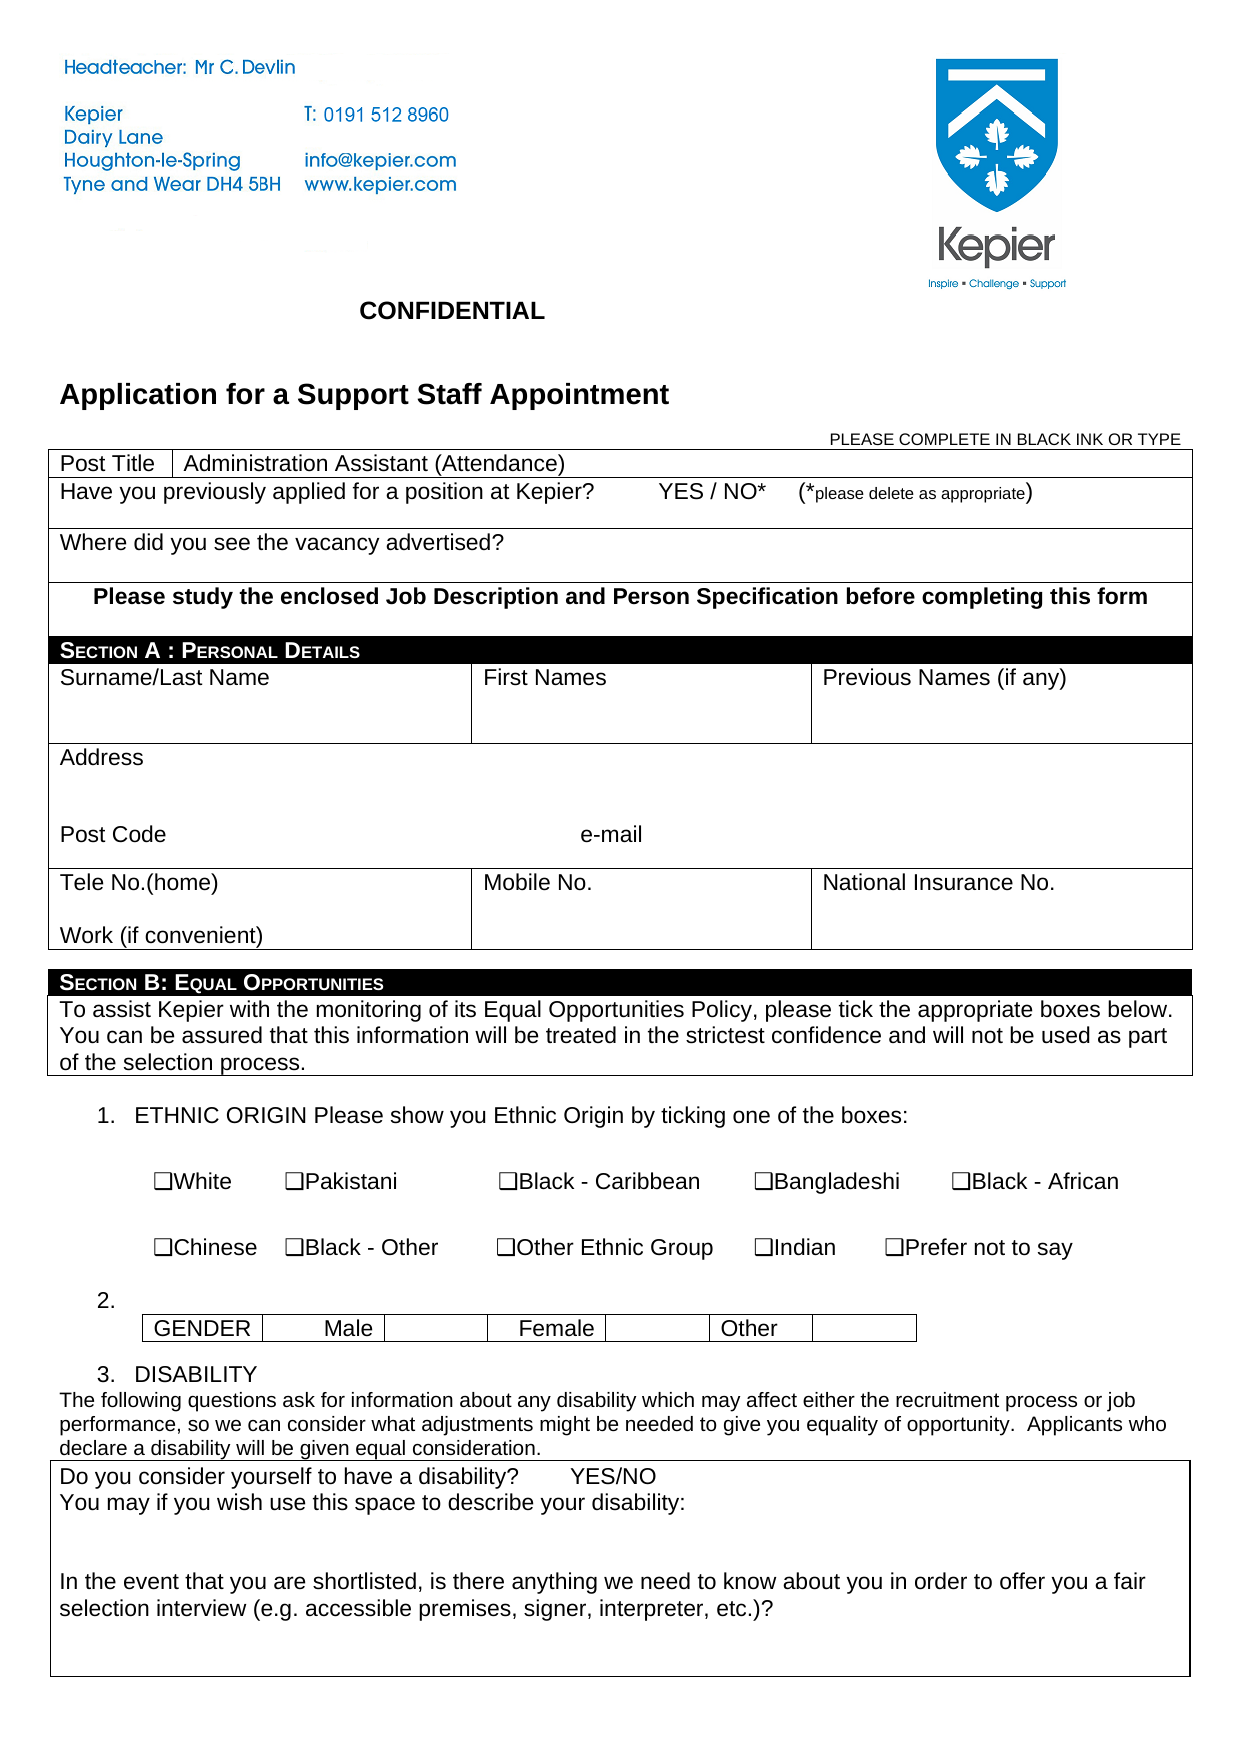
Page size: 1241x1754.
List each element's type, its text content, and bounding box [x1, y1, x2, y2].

picture [59, 53, 1067, 296]
table_cell To assist Kepier with the monitoring of its Equal Opportunities Policy, please tick the appropriate boxes below. You can be assured that this information will be treated in the strictest confidence and will not be used as part of the selection process. [48, 996, 1192, 1075]
table_header GENDER [143, 1315, 262, 1341]
table_cell Address Post Code e-mail [49, 744, 1192, 868]
list DISABILITY [97, 1361, 1181, 1388]
table_cell Surname/Last Name [49, 664, 471, 743]
table_header [606, 1315, 709, 1341]
table_header Other [710, 1315, 812, 1341]
table_header [813, 1315, 916, 1341]
table_header [385, 1315, 487, 1341]
text You may if you wish use this space to describe your disability: [59, 1489, 1181, 1516]
table_cell Mobile No. [472, 869, 811, 948]
table_cell Where did you see the vacancy advertised? [49, 529, 1192, 582]
table_cell Previous Names (if any) [812, 664, 1192, 743]
table_header Post Title [49, 450, 172, 477]
text CONFIDENTIAL [59, 293, 1181, 324]
text In the event that you are shortlisted, is there anything we need to know about you in order to offer you a fair selection interview (e.g. accessible premises, signer, interpreter, etc.)? [59, 1568, 1181, 1621]
text The following questions ask for information about any disability which may affect either the recruitment process or job performance, so we can consider what adjustments might be needed to give you equality of opportunity. Applicants who declare a disability will be given equal consideration. [59, 1388, 1181, 1460]
table_cell Please study the enclosed Job Description and Person Specification before completing this form [49, 583, 1192, 636]
table_header Administration Assistant (Attendance) [173, 450, 1192, 477]
table_header Female [488, 1315, 605, 1341]
table_cell First Names [472, 664, 811, 743]
table_header Male [263, 1315, 384, 1341]
text ❑White ❑Pakistani ❑Black - Caribbean ❑Bangladeshi ❑Black - African [134, 1155, 1181, 1202]
table_header SECTION B: EQUAL OPPORTUNITIES [48, 969, 1192, 995]
text ❑Chinese ❑Black - Other ❑Other Ethnic Group ❑Indian ❑Prefer not to say [134, 1221, 1181, 1268]
text Do you consider yourself to have a disability? YES/NO [51, 1461, 1189, 1489]
table_cell Have you previously applied for a position at Kepier? YES / NO* (*please delete as appropriate) [49, 478, 1192, 528]
table_cell SECTION A : PERSONAL DETAILS [49, 637, 1193, 663]
table_cell Tele No.(home) Work (if convenient) [49, 869, 471, 948]
text PLEASE COMPLETE IN BLACK INK OR TYPE [59, 430, 1181, 449]
list ETHNIC ORIGIN Please show you Ethnic Origin by ticking one of the boxes: [97, 1102, 1181, 1129]
table_cell National Insurance No. [812, 869, 1192, 948]
text Application for a Support Staff Appointment [59, 377, 1181, 411]
